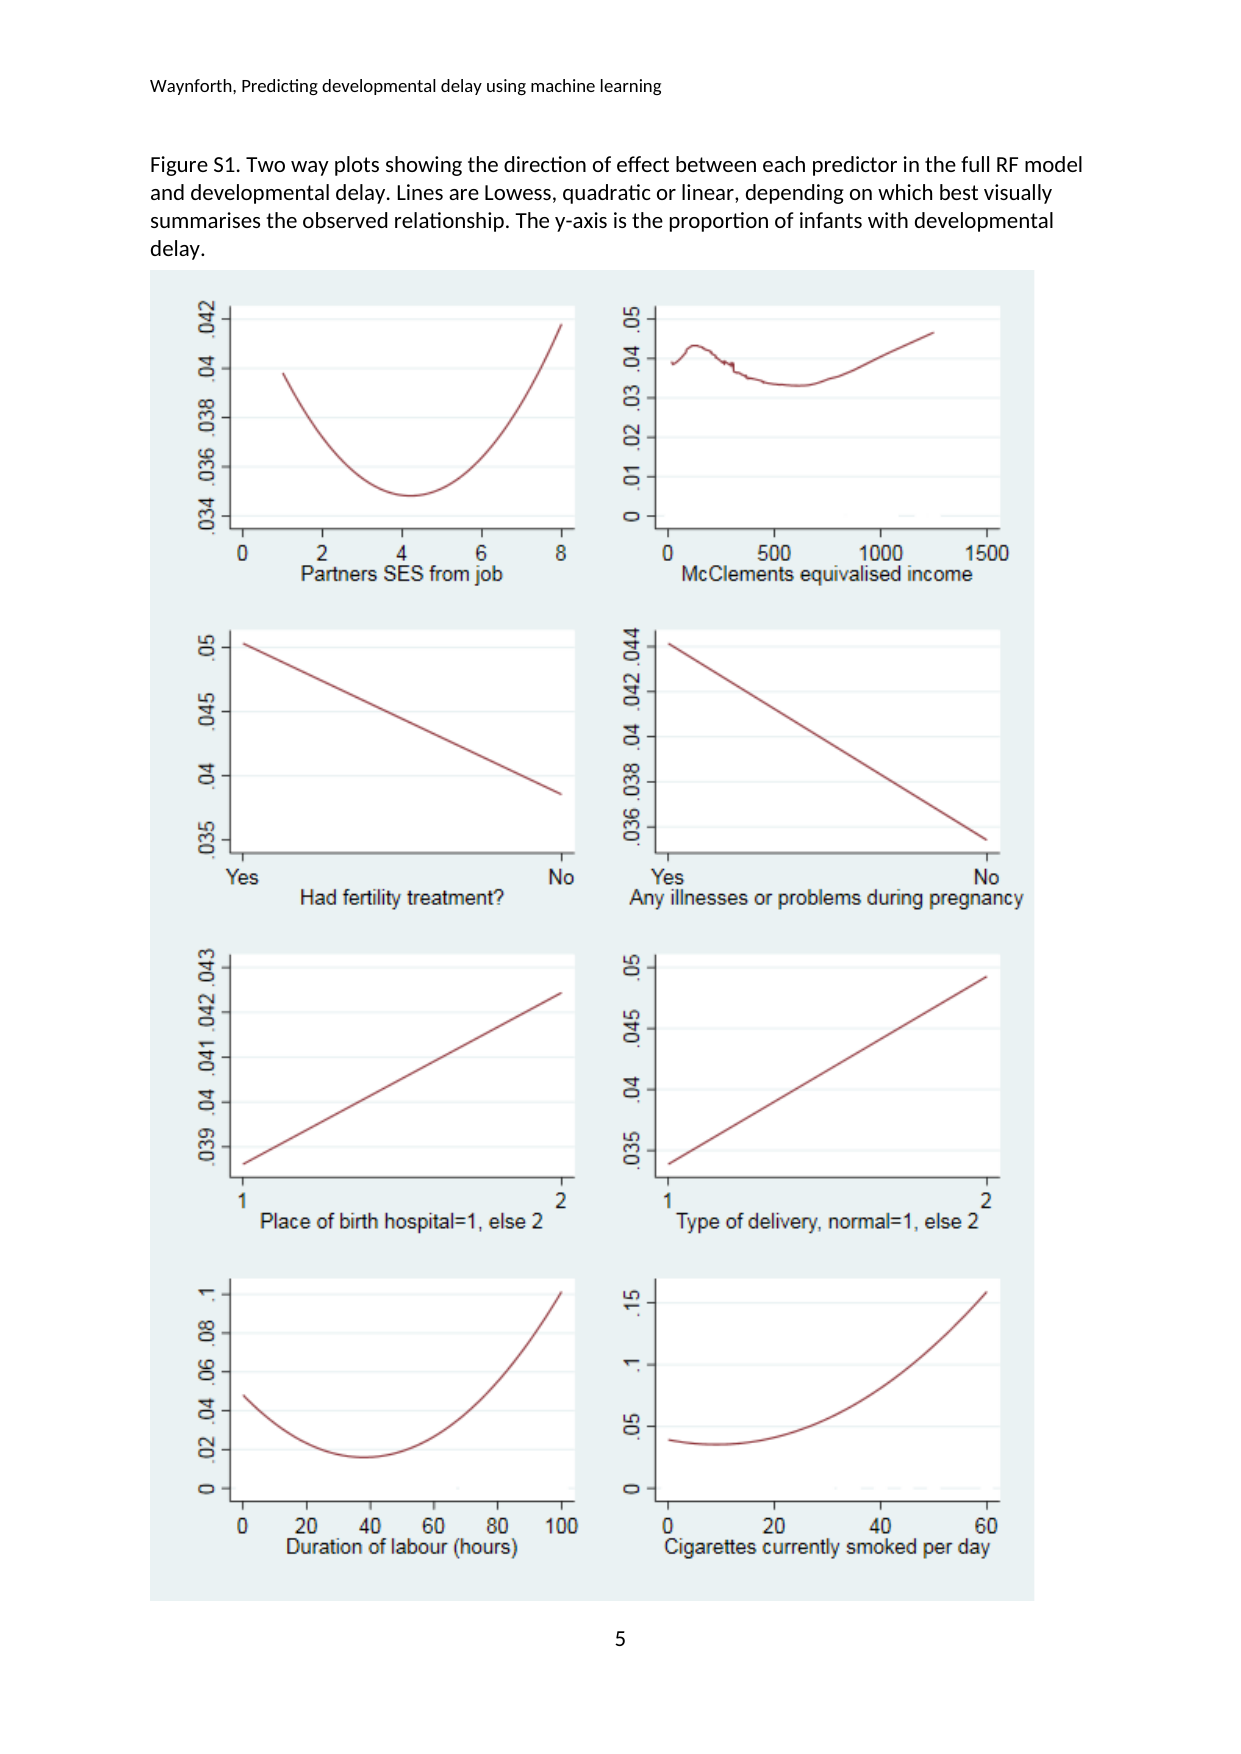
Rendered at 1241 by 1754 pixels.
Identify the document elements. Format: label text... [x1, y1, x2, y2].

text Figure S1. Two way plots showing the direction of effect between each predictor in the full RF model and developmental delay. Lines are Lowess, quadratic or linear, depending on which best visually summarises the observed relationship. The y-axis is the proportion of infants with developmental delay. [150, 150, 1090, 262]
picture [150, 270, 1035, 1601]
